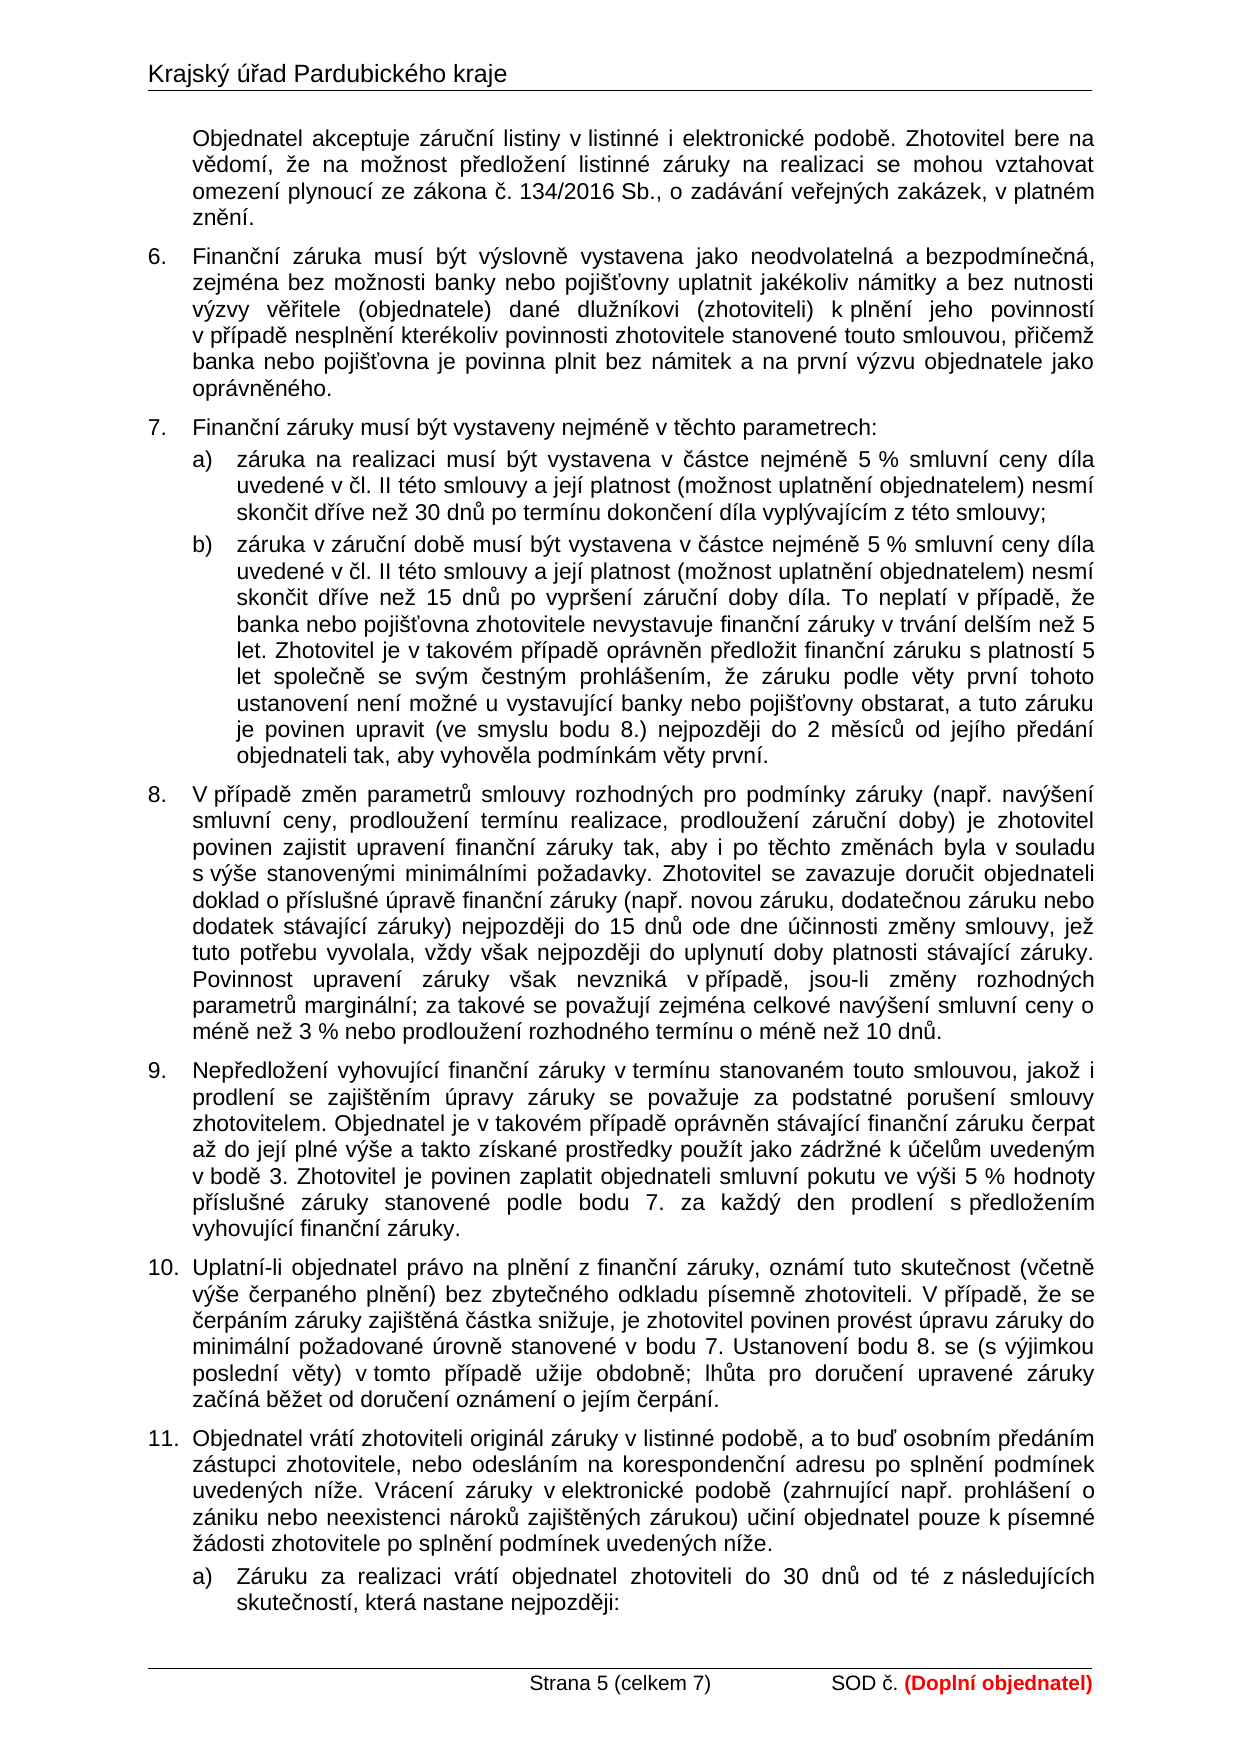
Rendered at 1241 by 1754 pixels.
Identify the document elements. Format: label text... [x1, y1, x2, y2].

list Finanční záruky musí být vystaveny nejméně v těchto parametrech: [148, 413, 1095, 440]
list Uplatní-li objednatel právo na plnění z finanční záruky, oznámí tuto skutečnost (včetně výše čerpaného plnění) bez zbytečného odkladu písemně zhotoviteli. V případě, že se čerpáním záruky zajištěná částka snižuje, je zhotovitel povinen provést úpravu záruky do minimální požadované úrovně stanovené v bodu 7. Ustanovení bodu 8. se (s výjimkou poslední věty) v tomto případě užije obdobně; lhůta pro doručení upravené záruky začíná běžet od doručení oznámení o jejím čerpání. [148, 1254, 1095, 1412]
list Nepředložení vyhovující finanční záruky v termínu stanovaném touto smlouvou, jakož i prodlení se zajištěním úpravy záruky se považuje za podstatné porušení smlouvy zhotovitelem. Objednatel je v takovém případě oprávněn stávající finanční záruku čerpat až do její plné výše a takto získané prostředky použít jako zádržné k účelům uvedeným v bodě 3. Zhotovitel je povinen zaplatit objednateli smluvní pokutu ve výši 5 % hodnoty příslušné záruky stanovené podle bodu 7. za každý den prodlení s předložením vyhovující finanční záruky. [148, 1057, 1095, 1242]
list Finanční záruka musí být výslovně vystavena jako neodvolatelná a bezpodmínečná, zejména bez možnosti banky nebo pojišťovny uplatnit jakékoliv námitky a bez nutnosti výzvy věřitele (objednatele) dané dlužníkovi (zhotoviteli) k plnění jeho povinností v případě nesplnění kterékoliv povinnosti zhotovitele stanovené touto smlouvou, přičemž banka nebo pojišťovna je povinna plnit bez námitek a na první výzvu objednatele jako oprávněného. [148, 243, 1095, 401]
list V případě změn parametrů smlouvy rozhodných pro podmínky záruky (např. navýšení smluvní ceny, prodloužení termínu realizace, prodloužení záruční doby) je zhotovitel povinen zajistit upravení finanční záruky tak, aby i po těchto změnách byla v souladu s výše stanovenými minimálními požadavky. Zhotovitel se zavazuje doručit objednateli doklad o příslušné úpravě finanční záruky (např. novou záruku, dodatečnou záruku nebo dodatek stávající záruky) nejpozději do 15 dnů ode dne účinnosti změny smlouvy, jež tuto potřebu vyvolala, vždy však nejpozději do uplynutí doby platnosti stávající záruky. Povinnost upravení záruky však nevzniká v případě, jsou-li změny rozhodných parametrů marginální; za takové se považují zejména celkové navýšení smluvní ceny o méně než 3 % nebo prodloužení rozhodného termínu o méně než 10 dnů. [148, 781, 1095, 1045]
list záruka na realizaci musí být vystavena v částce nejméně 5 % smluvní ceny díla uvedené v čl. II této smlouvy a její platnost (možnost uplatnění objednatelem) nesmí skončit dříve než 30 dnů po termínu dokončení díla vyplývajícím z této smlouvy; [192, 446, 1095, 525]
text Objednatel akceptuje záruční listiny v listinné i elektronické podobě. Zhotovitel bere na vědomí, že na možnost předložení listinné záruky na realizaci se mohou vztahovat omezení plynoucí ze zákona č. 134/2016 Sb., o zadávání veřejných zakázek, v platném znění. [192, 125, 1095, 230]
list Objednatel vrátí zhotoviteli originál záruky v listinné podobě, a to buď osobním předáním zástupci zhotovitele, nebo odesláním na korespondenční adresu po splnění podmínek uvedených níže. Vrácení záruky v elektronické podobě (zahrnující např. prohlášení o zániku nebo neexistenci nároků zajištěných zárukou) učiní objednatel pouze k písemné žádosti zhotovitele po splnění podmínek uvedených níže. [148, 1425, 1095, 1557]
list záruka v záruční době musí být vystavena v částce nejméně 5 % smluvní ceny díla uvedené v čl. II této smlouvy a její platnost (možnost uplatnění objednatelem) nesmí skončit dříve než 15 dnů po vypršení záruční doby díla. To neplatí v případě, že banka nebo pojišťovna zhotovitele nevystavuje finanční záruky v trvání delším než 5 let. Zhotovitel je v takovém případě oprávněn předložit finanční záruku s platností 5 let společně se svým čestným prohlášením, že záruku podle věty první tohoto ustanovení není možné u vystavující banky nebo pojišťovny obstarat, a tuto záruku je povinen upravit (ve smyslu bodu 8.) nejpozději do 2 měsíců od jejího předání objednateli tak, aby vyhověla podmínkám věty první. [192, 531, 1095, 769]
list Záruku za realizaci vrátí objednatel zhotoviteli do 30 dnů od té z následujících skutečností, která nastane nejpozději: [192, 1563, 1095, 1616]
